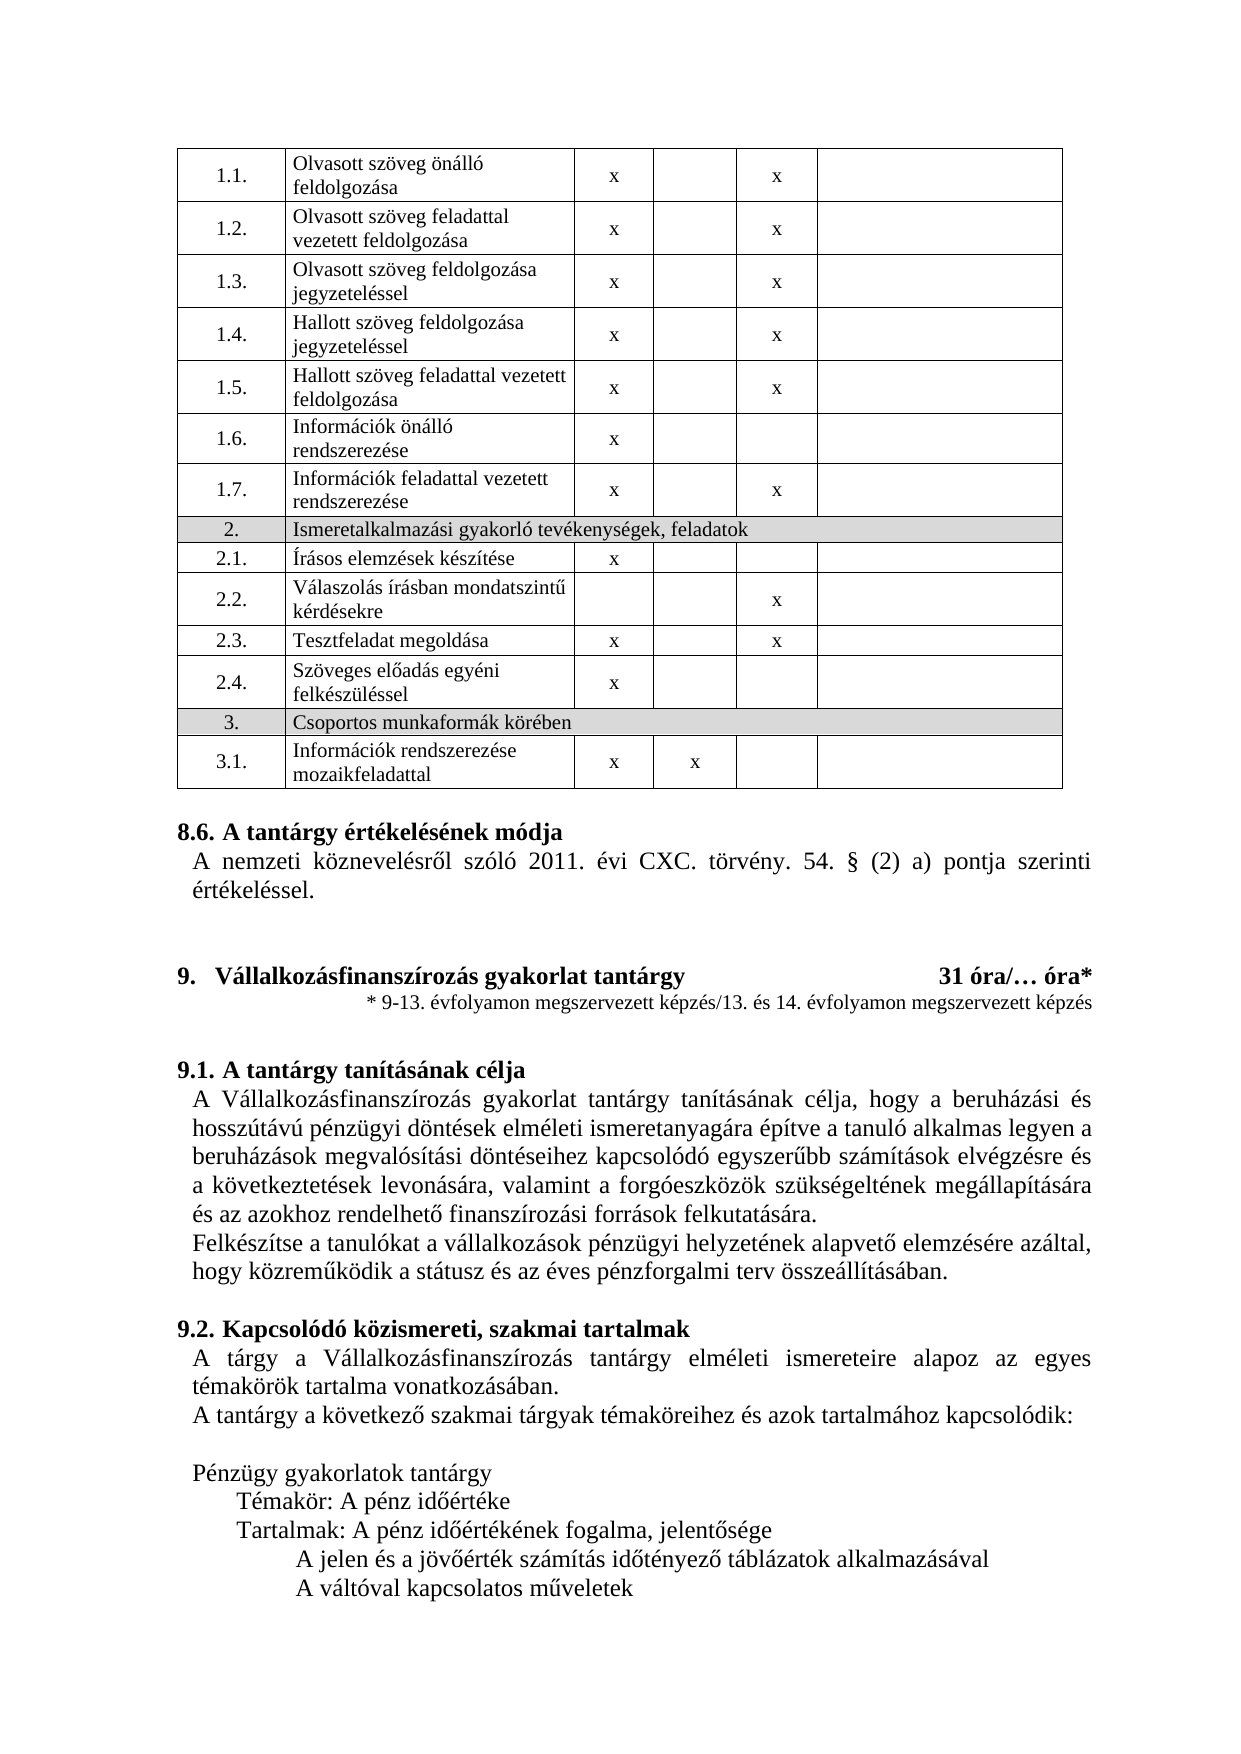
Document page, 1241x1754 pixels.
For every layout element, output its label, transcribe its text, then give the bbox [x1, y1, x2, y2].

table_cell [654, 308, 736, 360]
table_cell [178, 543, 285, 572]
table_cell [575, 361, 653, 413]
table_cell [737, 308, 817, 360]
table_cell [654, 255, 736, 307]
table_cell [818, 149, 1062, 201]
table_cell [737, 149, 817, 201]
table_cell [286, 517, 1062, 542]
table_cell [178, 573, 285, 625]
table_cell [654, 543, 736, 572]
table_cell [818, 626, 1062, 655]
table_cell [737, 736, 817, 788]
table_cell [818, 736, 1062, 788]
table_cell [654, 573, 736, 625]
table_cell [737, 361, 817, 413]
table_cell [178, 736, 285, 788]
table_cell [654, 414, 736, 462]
text A nemzeti köznevelésről szóló 2011. évi CXC. törvény. 54. § (2) a) pontja szerinti értékeléssel. [192, 846, 1093, 904]
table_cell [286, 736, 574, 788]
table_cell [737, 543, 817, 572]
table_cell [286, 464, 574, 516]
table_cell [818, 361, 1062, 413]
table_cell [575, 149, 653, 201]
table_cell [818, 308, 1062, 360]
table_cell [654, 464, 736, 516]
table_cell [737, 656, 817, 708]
list A tantárgy tanításának célja [177, 1055, 1093, 1084]
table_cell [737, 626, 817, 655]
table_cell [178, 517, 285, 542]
list A tantárgy értékelésének módja [177, 817, 1093, 846]
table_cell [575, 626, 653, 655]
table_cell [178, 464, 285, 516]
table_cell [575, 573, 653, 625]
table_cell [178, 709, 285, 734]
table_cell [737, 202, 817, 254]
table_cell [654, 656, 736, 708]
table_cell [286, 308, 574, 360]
text * 9-13. évfolyamon megszervezett képzés/13. és 14. évfolyamon megszervezett képzés [148, 990, 1093, 1014]
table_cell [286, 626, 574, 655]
text Felkészítse a tanulókat a vállalkozások pénzügyi helyzetének alapvető elemzésére azáltal, hogy közreműködik a státusz és az éves pénzforgalmi terv összeállításában. [192, 1228, 1093, 1285]
text A Vállalkozásfinanszírozás gyakorlat tantárgy tanításának célja, hogy a beruházási és hosszútávú pénzügyi döntések elméleti ismeretanyagára építve a tanuló alkalmas legyen a beruházások megvalósítási döntéseihez kapcsolódó egyszerűbb számítások elvégzésre és a következtetések levonására, valamint a forgóeszközök szükségeltének megállapítására és az azokhoz rendelhető finanszírozási források felkutatására. [192, 1084, 1093, 1228]
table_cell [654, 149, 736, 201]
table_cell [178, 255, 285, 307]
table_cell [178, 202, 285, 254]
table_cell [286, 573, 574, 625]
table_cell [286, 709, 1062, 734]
text A váltóval kapcsolatos műveletek [295, 1573, 1093, 1601]
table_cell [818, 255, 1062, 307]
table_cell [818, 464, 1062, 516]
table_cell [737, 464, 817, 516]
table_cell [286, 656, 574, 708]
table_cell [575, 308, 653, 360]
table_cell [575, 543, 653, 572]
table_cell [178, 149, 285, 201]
text A tárgy a Vállalkozásfinanszírozás tantárgy elméleti ismereteire alapoz az egyes témakörök tartalma vonatkozásában. [192, 1343, 1093, 1400]
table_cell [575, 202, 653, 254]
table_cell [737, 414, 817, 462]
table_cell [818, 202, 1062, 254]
text A jelen és a jövőérték számítás időtényező táblázatok alkalmazásával [295, 1544, 1093, 1573]
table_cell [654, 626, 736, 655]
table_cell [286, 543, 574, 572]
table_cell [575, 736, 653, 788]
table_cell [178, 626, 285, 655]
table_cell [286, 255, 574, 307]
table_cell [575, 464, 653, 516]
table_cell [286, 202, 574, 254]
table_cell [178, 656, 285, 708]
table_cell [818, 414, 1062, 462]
text Témakör: A pénz időértéke [236, 1486, 1093, 1515]
text Tartalmak: A pénz időértékének fogalma, jelentősége [236, 1515, 1093, 1544]
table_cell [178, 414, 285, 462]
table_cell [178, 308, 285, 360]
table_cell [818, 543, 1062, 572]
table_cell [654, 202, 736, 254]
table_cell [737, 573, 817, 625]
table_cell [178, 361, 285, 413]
list Vállalkozásfinanszírozás gyakorlat tantárgy 31 óra/… óra* [177, 961, 1093, 990]
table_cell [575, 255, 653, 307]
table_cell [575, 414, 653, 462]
text A tantárgy a következő szakmai tárgyak témaköreihez és azok tartalmához kapcsolódik: [192, 1400, 1093, 1429]
text Pénzügy gyakorlatok tantárgy [192, 1458, 1093, 1486]
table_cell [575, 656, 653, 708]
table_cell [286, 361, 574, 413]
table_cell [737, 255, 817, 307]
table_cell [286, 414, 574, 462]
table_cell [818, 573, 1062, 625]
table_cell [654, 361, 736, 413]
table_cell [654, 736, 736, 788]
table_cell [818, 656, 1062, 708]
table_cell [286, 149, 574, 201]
list Kapcsolódó közismereti, szakmai tartalmak [177, 1314, 1093, 1343]
